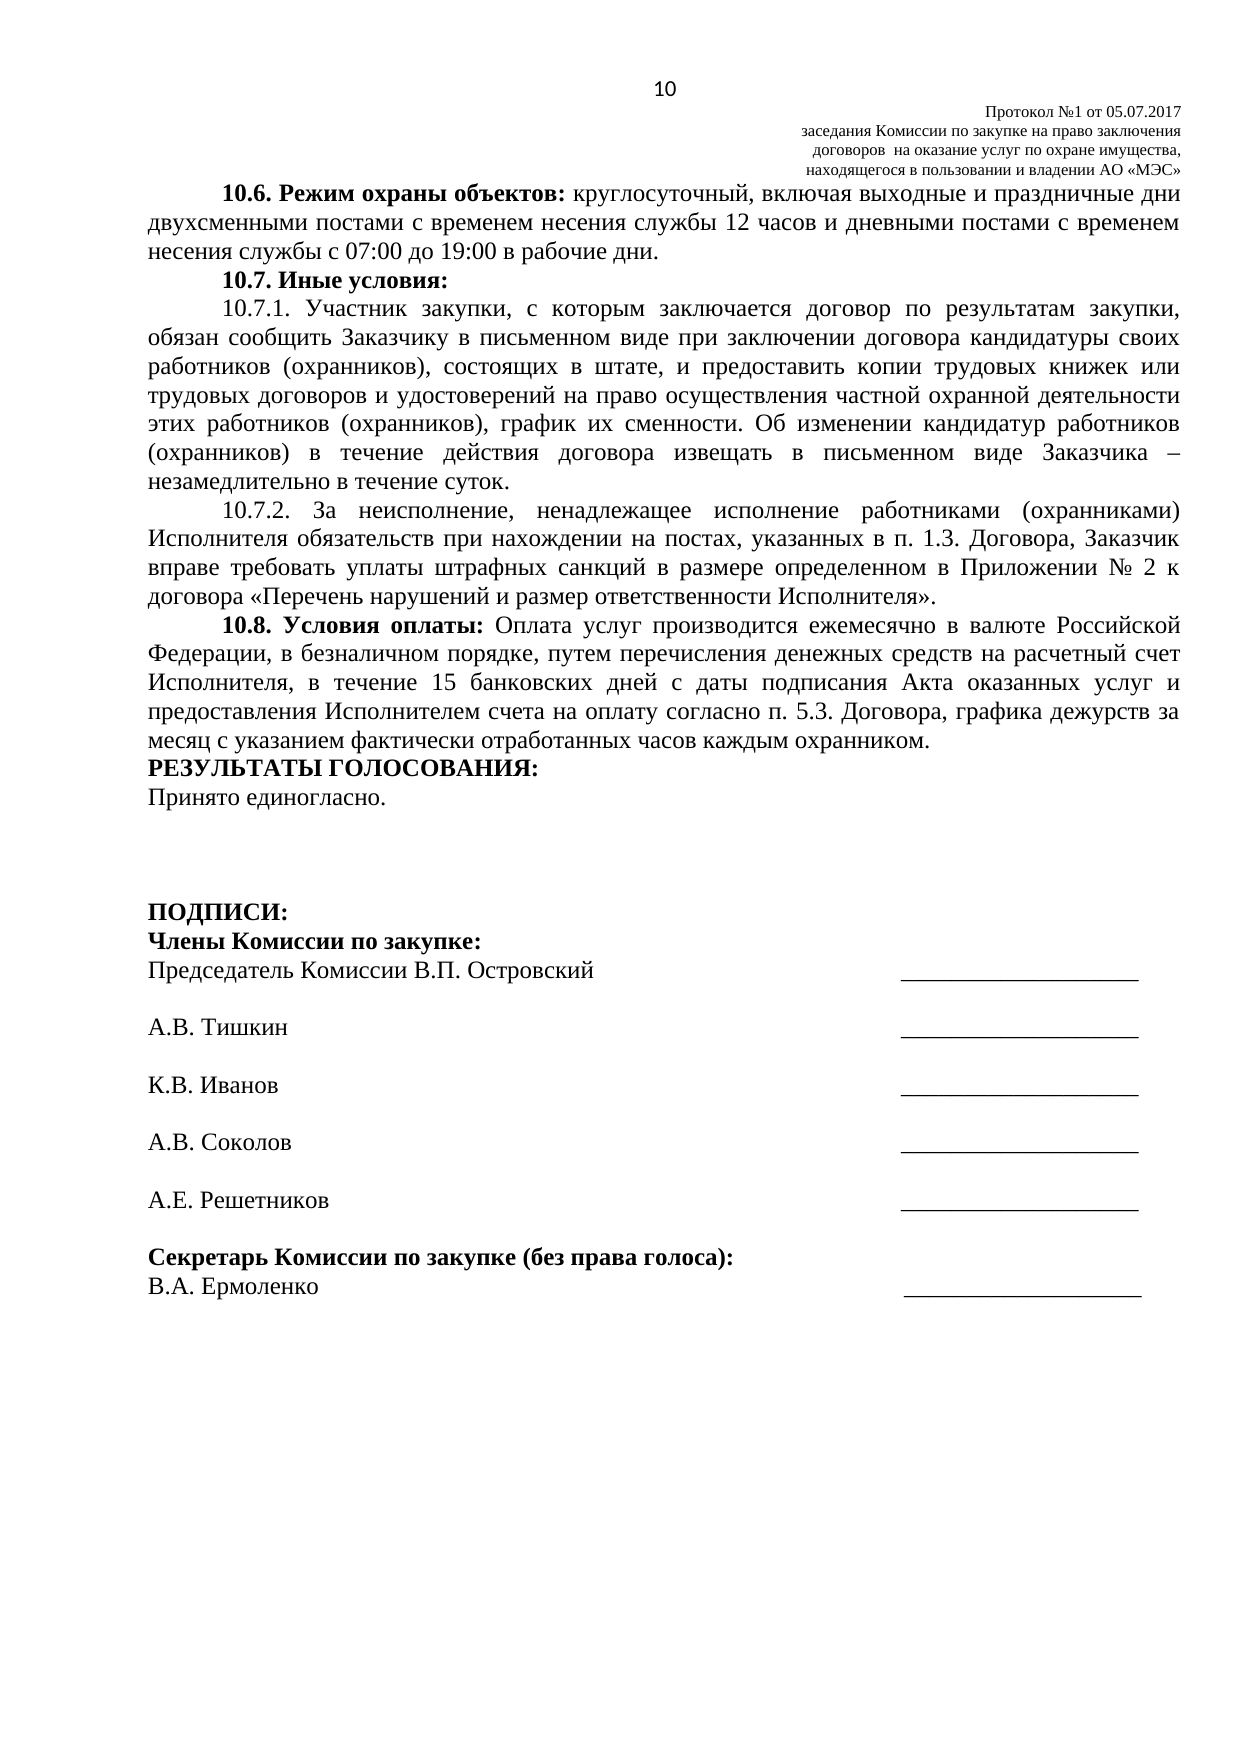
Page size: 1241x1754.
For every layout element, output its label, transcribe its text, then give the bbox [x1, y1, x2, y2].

text Секретарь Комиссии по закупке (без права голоса): [148, 1242, 1181, 1271]
text А.В. Тишкин ___________________ [148, 1012, 1181, 1041]
text 10.7. Иные условия: [148, 265, 1181, 293]
text 10.7.1. Участник закупки, с которым заключается договор по результатам закупки, обязан сообщить Заказчику в письменном виде при заключении договора кандидатуры своих работников (охранников), состоящих в штате, и предоставить копии трудовых книжек или трудовых договоров и удостоверений на право осуществления частной охранной деятельности этих работников (охранников), график их сменности. Об изменении кандидатур работников (охранников) в течение действия договора извещать в письменном виде Заказчика – незамедлительно в течение суток. [148, 293, 1181, 495]
text 10.7.2. За неисполнение, ненадлежащее исполнение работниками (охранниками) Исполнителя обязательств при нахождении на постах, указанных в п. 1.3. Договора, Заказчик вправе требовать уплаты штрафных санкций в размере определенном в Приложении № 2 к договора «Перечень нарушений и размер ответственности Исполнителя». [148, 495, 1181, 610]
text В.А. Ермоленко ___________________ [148, 1271, 1181, 1300]
text Председатель Комиссии В.П. Островский ___________________ [148, 955, 1181, 983]
text 10.8. Условия оплаты: Оплата услуг производится ежемесячно в валюте Российской Федерации, в безналичном порядке, путем перечисления денежных средств на расчетный счет Исполнителя, в течение 15 банковских дней с даты подписания Акта оказанных услуг и предоставления Исполнителем счета на оплату согласно п. 5.3. Договора, графика дежурств за месяц с указанием фактически отработанных часов каждым охранником. [148, 610, 1181, 753]
text А.Е. Решетников ___________________ [148, 1185, 1181, 1213]
text 10.6. Режим охраны объектов: круглосуточный, включая выходные и праздничные дни двухсменными постами с временем несения службы 12 часов и дневными постами с временем несения службы с 07:00 до 19:00 в рабочие дни. [148, 178, 1181, 265]
text РЕЗУЛЬТАТЫ ГОЛОСОВАНИЯ: [148, 753, 1181, 782]
text ПОДПИСИ: [148, 897, 1181, 926]
text К.В. Иванов ___________________ [148, 1070, 1181, 1098]
text А.В. Соколов ___________________ [148, 1127, 1181, 1156]
text Члены Комиссии по закупке: [148, 926, 1181, 955]
text Принято единогласно. [148, 782, 1181, 811]
